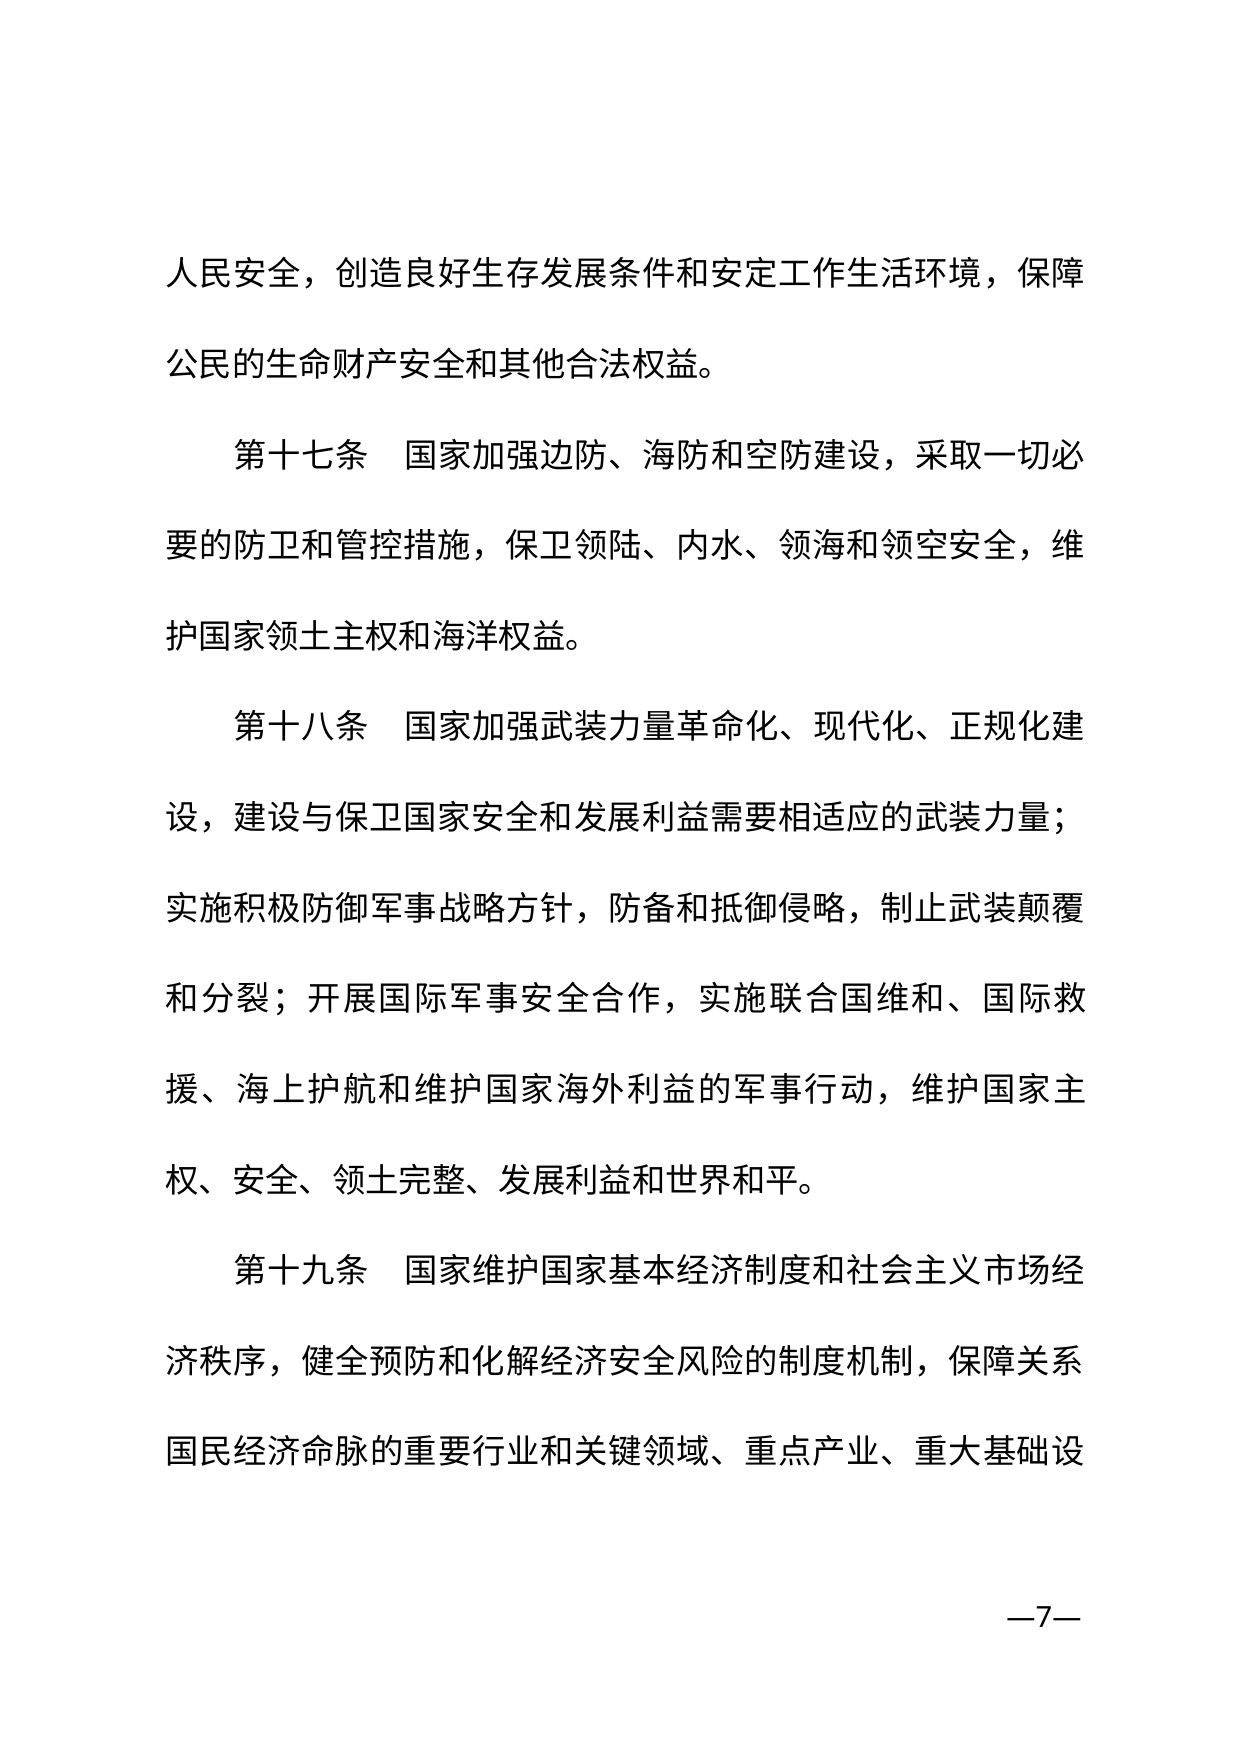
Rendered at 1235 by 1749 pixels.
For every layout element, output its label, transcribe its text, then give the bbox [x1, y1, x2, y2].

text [165, 1223, 1087, 1495]
text 第十七条 国家加强边防、海防和空防建设，采取一切必要的防卫和管控措施，保卫领陆、内水、领海和领空安全，维护国家领土主权和海洋权益。 [165, 407, 1087, 679]
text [165, 226, 1087, 407]
text 第十八条 国家加强武装力量革命化、现代化、正规化建设，建设与保卫国家安全和发展利益需要相适应的武装力量；实施积极防御军事战略方针，防备和抵御侵略，制止武装颠覆和分裂；开展国际军事安全合作，实施联合国维和、国际救援、海上护航和维护国家海外利益的军事行动，维护国家主权、安全、领土完整、发展利益和世界和平。 [165, 679, 1087, 1223]
